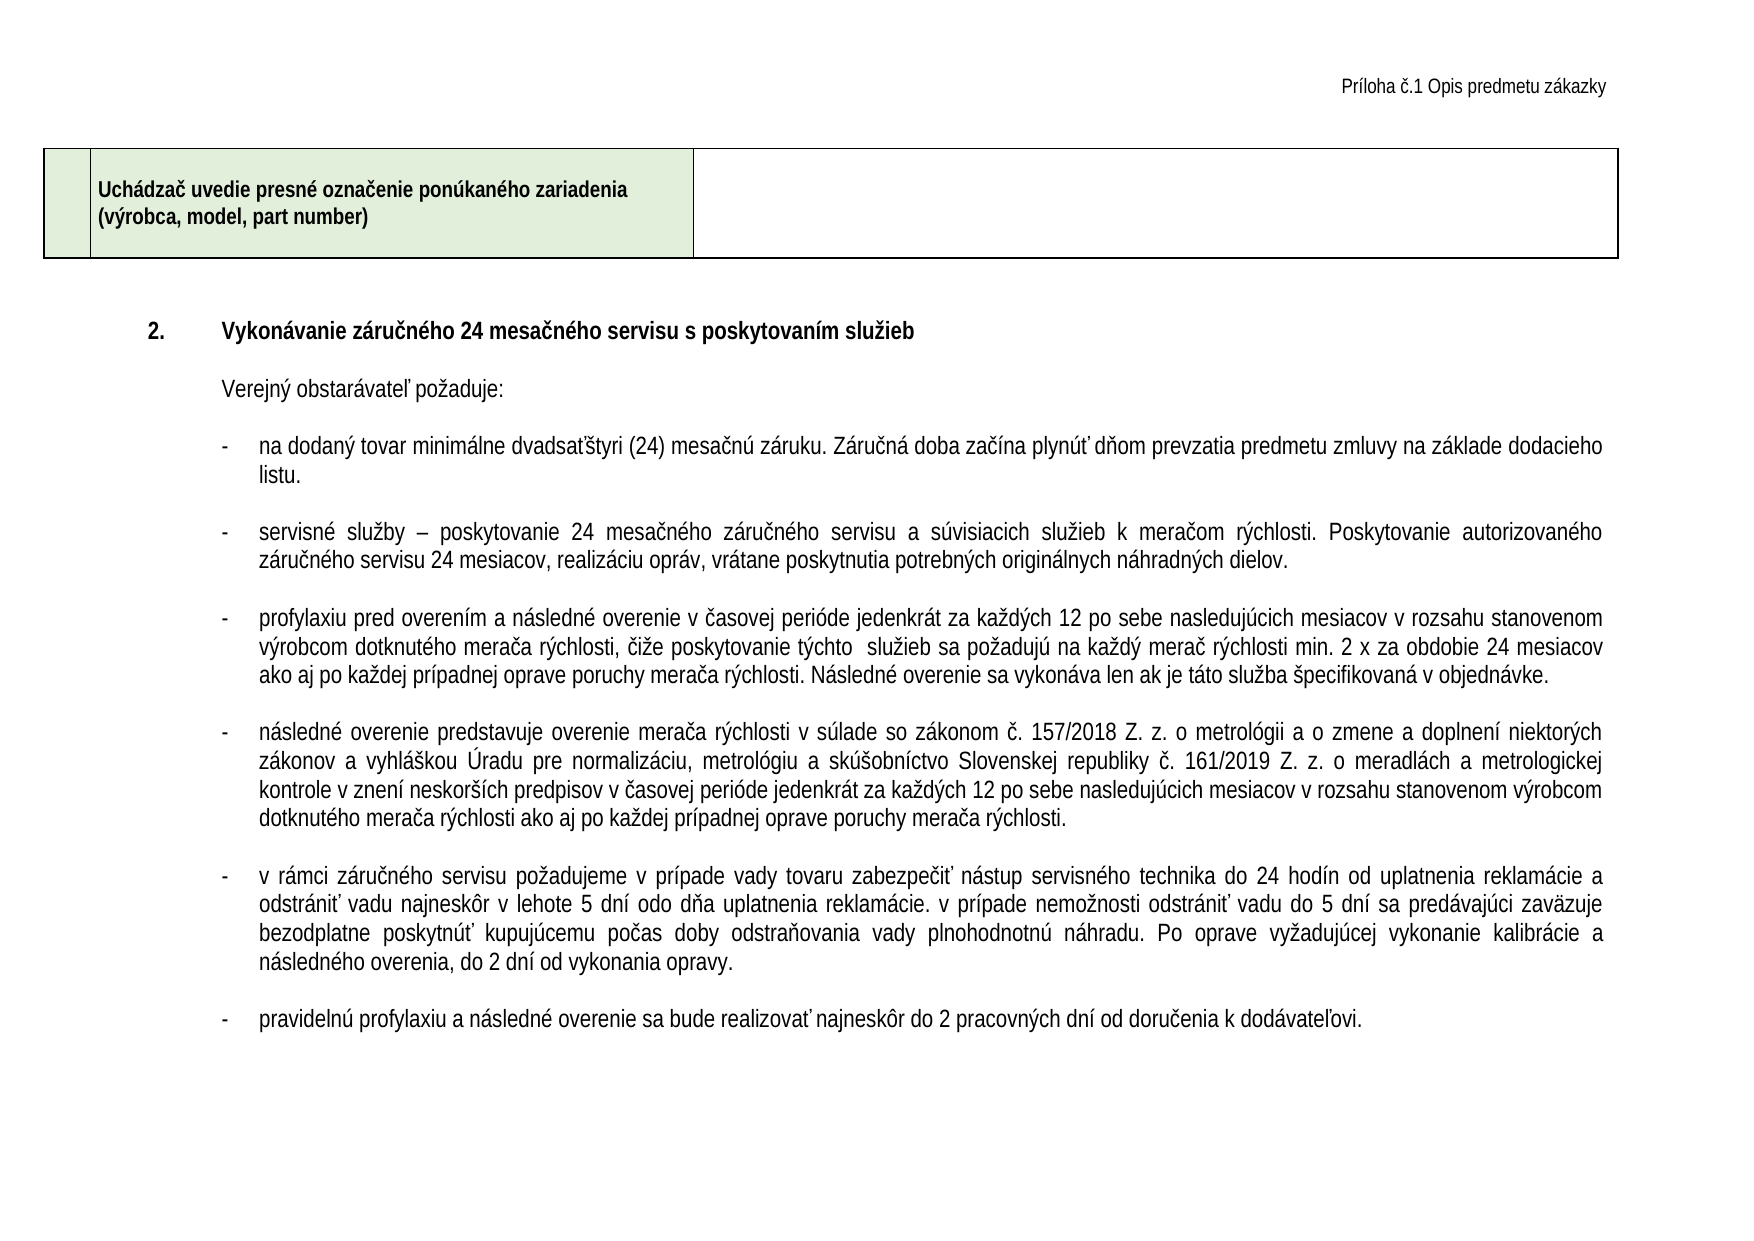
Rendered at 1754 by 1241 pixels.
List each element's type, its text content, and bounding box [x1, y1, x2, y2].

table_cell [45, 149, 90, 257]
list v rámci záručného servisu požadujeme v prípade vady tovaru zabezpečiť nástup servisného technika do 24 hodín od uplatnenia reklamácie a odstrániť vadu najneskôr v lehote 5 dní odo dňa uplatnenia reklamácie. v prípade nemožnosti odstrániť vadu do 5 dní sa predávajúci zaväzuje bezodplatne poskytnúť kupujúcemu počas doby odstraňovania vady plnohodnotnú náhradu. Po oprave vyžadujúcej vykonanie kalibrácie a následného overenia, do 2 dní od vykonania opravy. [221, 861, 1606, 975]
list následné overenie predstavuje overenie merača rýchlosti v súlade so zákonom č. 157/2018 Z. z. o metrológii a o zmene a doplnení niektorých zákonov a vyhláškou Úradu pre normalizáciu, metrológiu a skúšobníctvo Slovenskej republiky č. 161/2019 Z. z. o meradlách a metrologickej kontrole v znení neskorších predpisov v časovej perióde jedenkrát za každých 12 po sebe nasledujúcich mesiacov v rozsahu stanovenom výrobcom dotknutého merača rýchlosti ako aj po každej prípadnej oprave poruchy merača rýchlosti. [221, 717, 1606, 832]
text Verejný obstarávateľ požaduje: [148, 374, 1606, 402]
list servisné služby – poskytovanie 24 mesačného záručného servisu a súvisiacich služieb k meračom rýchlosti. Poskytovanie autorizovaného záručného servisu 24 mesiacov, realizáciu opráv, vrátane poskytnutia potrebných originálnych náhradných dielov. [221, 517, 1606, 574]
list pravidelnú profylaxiu a následné overenie sa bude realizovať najneskôr do 2 pracovných dní od doručenia k dodávateľovi. [221, 1004, 1606, 1032]
table_cell Uchádzač uvedie presné označenie ponúkaného zariadenia (výrobca, model, part number) [91, 149, 693, 257]
table_cell [694, 149, 1617, 257]
list na dodaný tovar minimálne dvadsaťštyri (24) mesačnú záruku. Záručná doba začína plynúť dňom prevzatia predmetu zmluvy na základe dodacieho listu. [221, 431, 1606, 488]
list profylaxiu pred overením a následné overenie v časovej perióde jedenkrát za každých 12 po sebe nasledujúcich mesiacov v rozsahu stanovenom výrobcom dotknutého merača rýchlosti, čiže poskytovanie týchto služieb sa požadujú na každý merač rýchlosti min. 2 x za obdobie 24 mesiacov ako aj po každej prípadnej oprave poruchy merača rýchlosti. Následné overenie sa vykonáva len ak je táto služba špecifikovaná v objednávke. [221, 603, 1606, 689]
text 2. Vykonávanie záručného 24 mesačného servisu s poskytovaním služieb [148, 316, 1606, 345]
